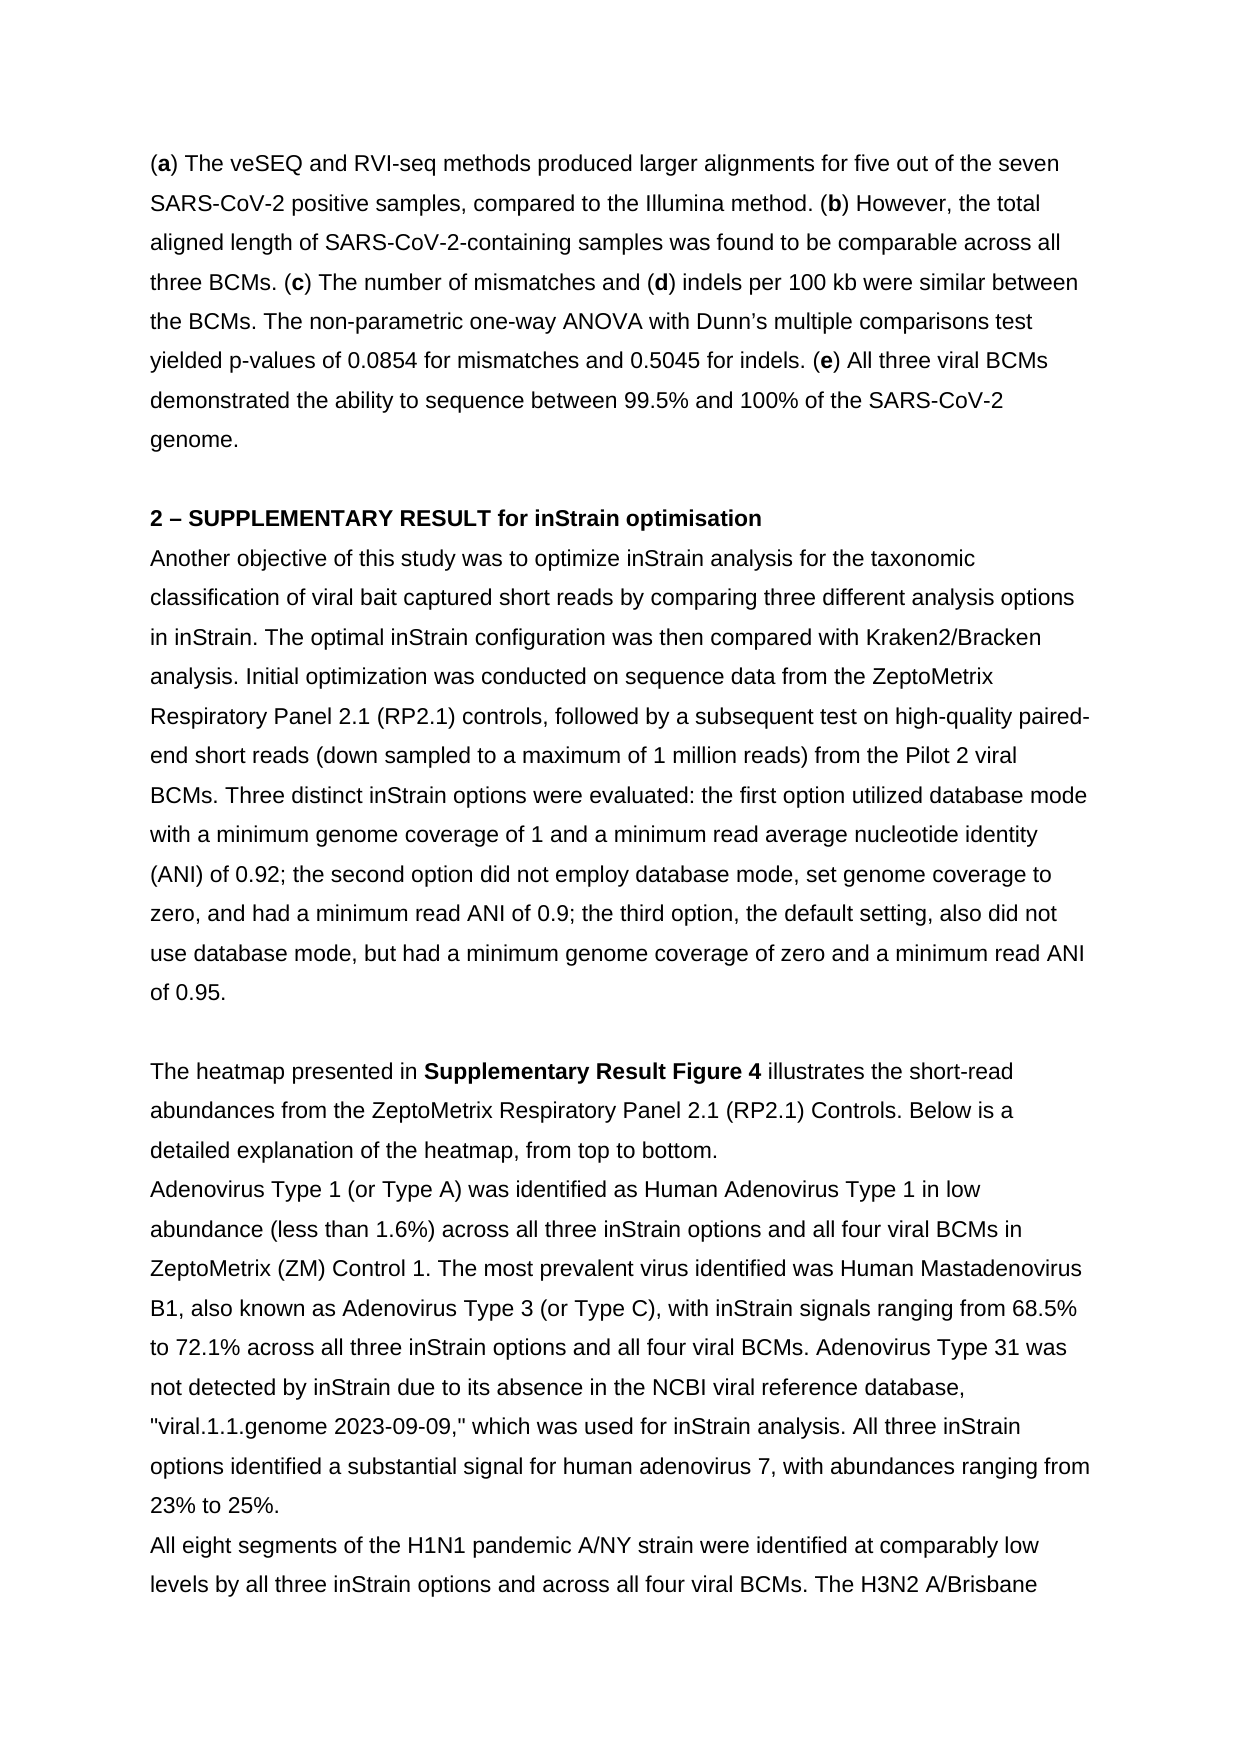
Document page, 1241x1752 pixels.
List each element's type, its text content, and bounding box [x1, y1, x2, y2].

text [150, 1532, 1090, 1598]
text Another objective of this study was to optimize inStrain analysis for the taxonomic classification of viral bait captured short reads by comparing three different analysis options in inStrain. The optimal inStrain configuration was then compared with Kraken2/Bracken analysis. Initial optimization was conducted on sequence data from the ZeptoMetrix Respiratory Panel 2.1 (RP2.1) controls, followed by a subsequent test on high-quality paired-end short reads (down sampled to a maximum of 1 million reads) from the Pilot 2 viral BCMs. Three distinct inStrain options were evaluated: the first option utilized database mode with a minimum genome coverage of 1 and a minimum read average nucleotide identity (ANI) of 0.92; the second option did not employ database mode, set genome coverage to zero, and had a minimum read ANI of 0.9; the third option, the default setting, also did not use database mode, but had a minimum genome coverage of zero and a minimum read ANI of 0.95. [150, 545, 1090, 1005]
text The heatmap presented in Supplementary Result Figure 4 illustrates the short-read abundances from the ZeptoMetrix Respiratory Panel 2.1 (RP2.1) Controls. Below is a detailed explanation of the heatmap, from top to bottom. [150, 1058, 1090, 1163]
text 2 – SUPPLEMENTARY RESULT for inStrain optimisation [150, 505, 1090, 532]
list (a) The veSEQ and RVI-seq methods produced larger alignments for five out of the seven SARS-CoV-2 positive samples, compared to the Illumina method. (b) However, the total aligned length of SARS-CoV-2-containing samples was found to be comparable across all three BCMs. (c) The number of mismatches and (d) indels per 100 kb were similar between the BCMs. The non-parametric one-way ANOVA with Dunn’s multiple comparisons test yielded p-values of 0.0854 for mismatches and 0.5045 for indels. (e) All three viral BCMs demonstrated the ability to sequence between 99.5% and 100% of the SARS-CoV-2 genome. [150, 150, 1090, 453]
text Adenovirus Type 1 (or Type A) was identified as Human Adenovirus Type 1 in low abundance (less than 1.6%) across all three inStrain options and all four viral BCMs in ZeptoMetrix (ZM) Control 1. The most prevalent virus identified was Human Mastadenovirus B1, also known as Adenovirus Type 3 (or Type C), with inStrain signals ranging from 68.5% to 72.1% across all three inStrain options and all four viral BCMs. Adenovirus Type 31 was not detected by inStrain due to its absence in the NCBI viral reference database, "viral.1.1.genome 2023-09-09," which was used for inStrain analysis. All three inStrain options identified a substantial signal for human adenovirus 7, with abundances ranging from 23% to 25%. [150, 1176, 1090, 1519]
